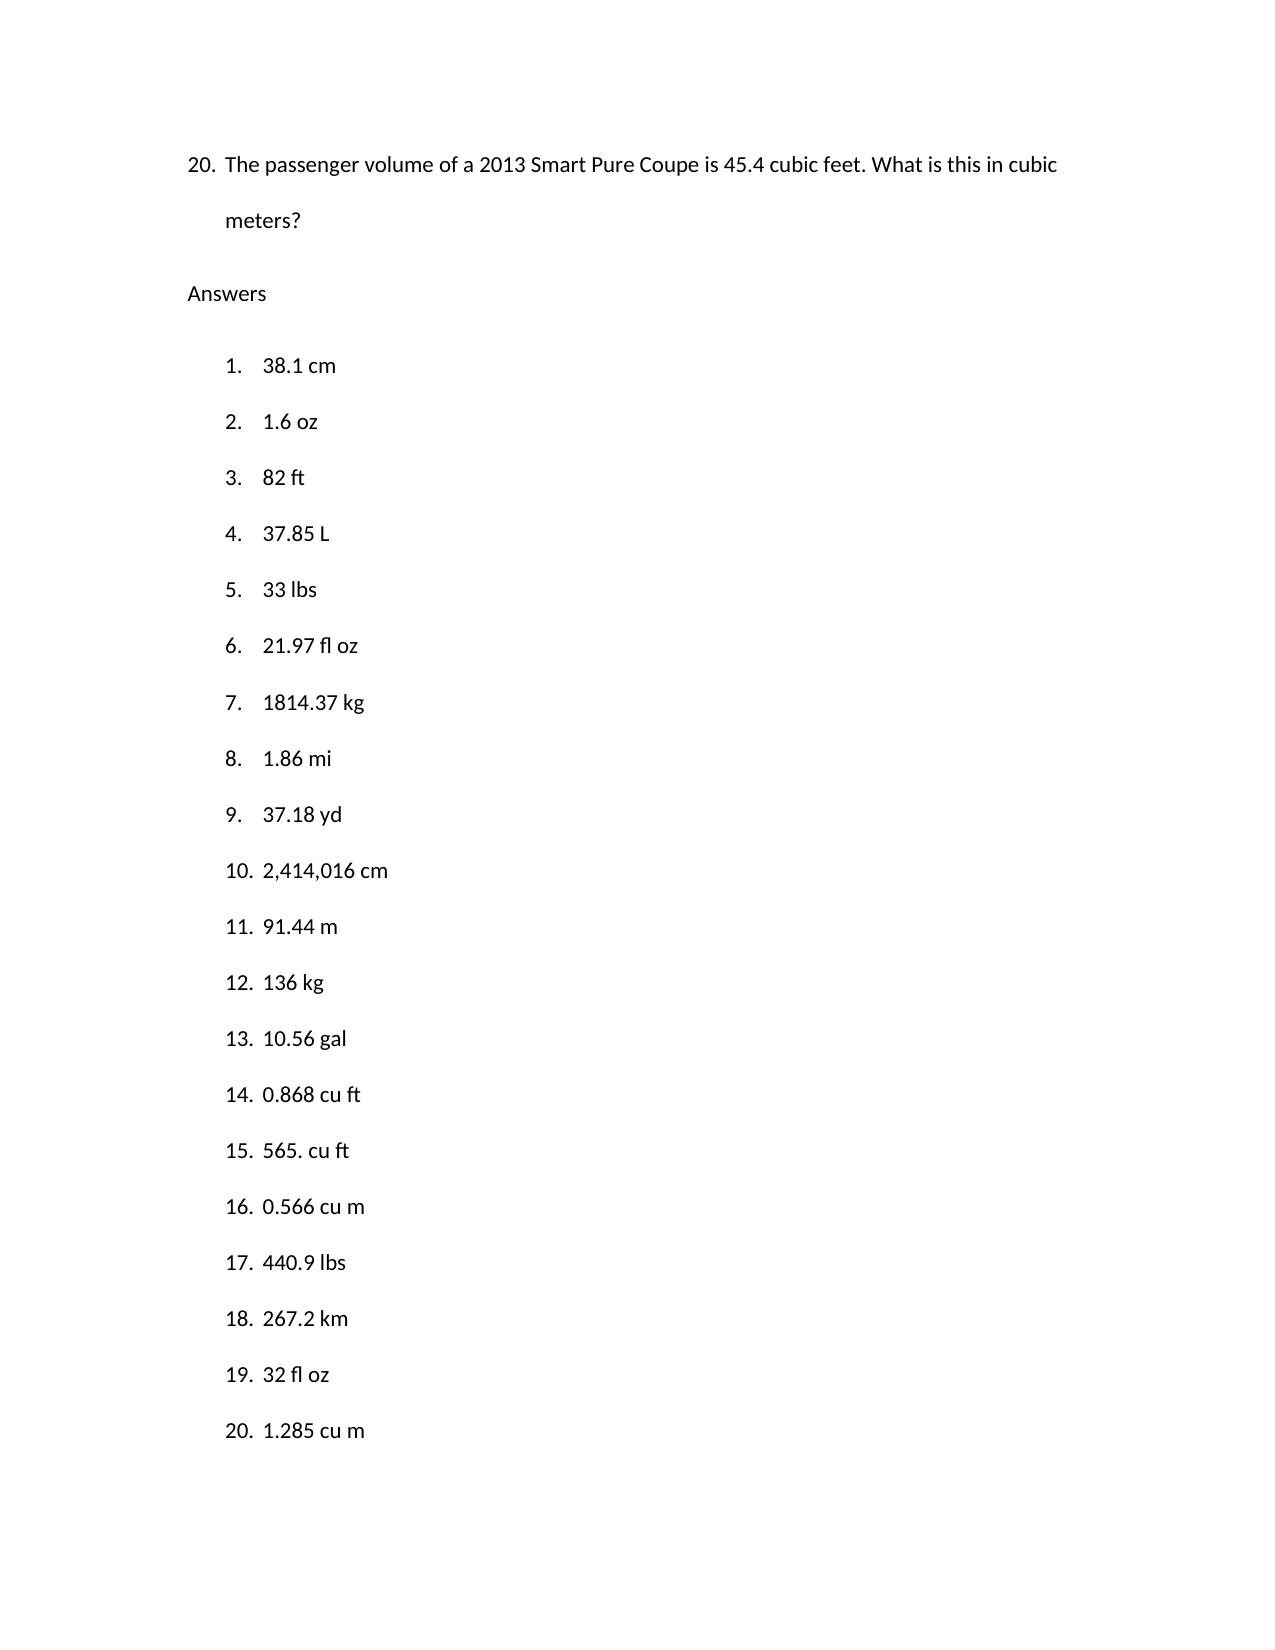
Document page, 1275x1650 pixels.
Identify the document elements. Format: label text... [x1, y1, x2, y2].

list 267.2 km [225, 1304, 1125, 1332]
list 440.9 lbs [225, 1248, 1125, 1276]
list 10.56 gal [225, 1024, 1125, 1052]
list 37.85 L [225, 519, 1125, 548]
list 2,414,016 cm [225, 856, 1125, 884]
list 0.566 cu m [225, 1192, 1125, 1220]
list 37.18 yd [225, 800, 1125, 828]
list 1.86 mi [225, 744, 1125, 772]
list 21.97 fl oz [225, 632, 1125, 660]
list 1814.37 kg [225, 688, 1125, 716]
list 136 kg [225, 968, 1125, 996]
text Answers [187, 279, 1125, 307]
list 91.44 m [225, 912, 1125, 940]
list 82 ft [225, 463, 1125, 492]
list 32 fl oz [225, 1360, 1125, 1388]
list 565. cu ft [225, 1136, 1125, 1164]
list 0.868 cu ft [225, 1080, 1125, 1108]
list 1.285 cu m [225, 1416, 1125, 1444]
list 33 lbs [225, 576, 1125, 604]
list The passenger volume of a 2013 Smart Pure Coupe is 45.4 cubic feet. What is this in cubic meters? [187, 150, 1125, 234]
list 38.1 cm [225, 351, 1125, 379]
list 1.6 oz [225, 407, 1125, 436]
